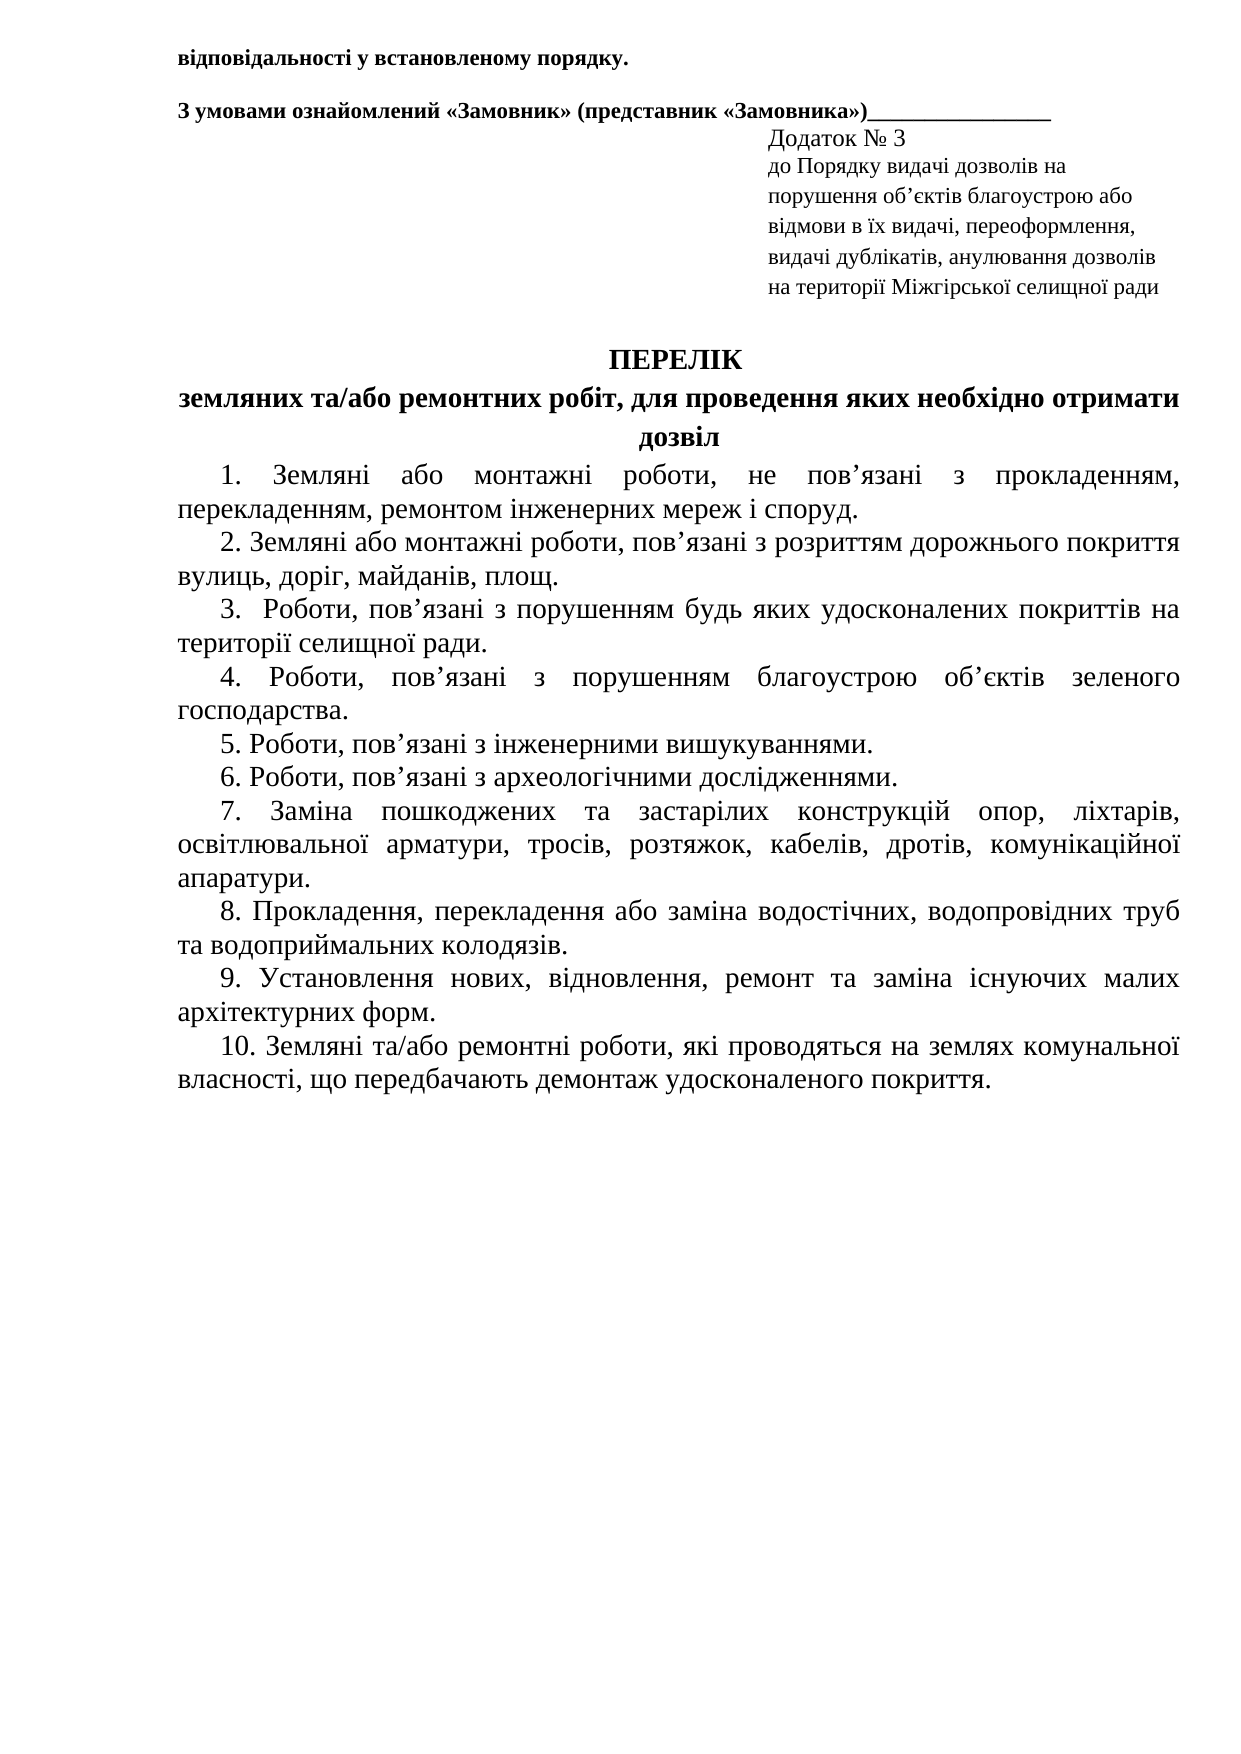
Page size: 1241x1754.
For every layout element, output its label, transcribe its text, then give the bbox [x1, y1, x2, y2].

text 4. Роботи, пов’язані з порушенням благоустрою об’єктів зеленого господарства. [177, 659, 1181, 726]
text 1. Земляні або монтажні роботи, не пов’язані з прокладенням, перекладенням, ремонтом інженерних мереж і споруд. [177, 457, 1181, 524]
text ПЕРЕЛІК земляних та/або ремонтних робіт, для проведення яких необхідно отримати дозвіл [177, 342, 1181, 452]
text 3. Роботи, пов’язані з порушенням будь яких удосконалених покриттів на території селищної ради. [177, 592, 1181, 659]
text 2. Земляні або монтажні роботи, пов’язані з розриттям дорожнього покриття вулиць, доріг, майданів, площ. [177, 524, 1181, 592]
text 6. Роботи, пов’язані з археологічними дослідженнями. [177, 759, 1181, 793]
text З умовами ознайомлений «Замовник» (представник «Замовника»)________________ [177, 97, 1181, 123]
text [177, 44, 1181, 71]
text 7. Заміна пошкоджених та застарілих конструкцій опор, ліхтарів, освітлювальної арматури, тросів, розтяжок, кабелів, дротів, комунікаційної апаратури. [177, 793, 1181, 893]
text 8. Прокладення, перекладення або заміна водостічних, водопровідних труб та водоприймальних колодязів. [177, 893, 1181, 961]
text 9. Установлення нових, відновлення, ремонт та заміна існуючих малих архітектурних форм. [177, 961, 1181, 1028]
text Додаток № 3 [768, 123, 1181, 152]
text 10. Земляні та/або ремонтні роботи, які проводяться на землях комунальної власності, що передбачають демонтаж удосконаленого покриття. [177, 1028, 1181, 1095]
text 5. Роботи, пов’язані з інженерними вишукуваннями. [177, 726, 1181, 759]
text до Порядку видачі дозволів на порушення об’єктів благоустрою або відмови в їх видачі, переоформлення, видачі дублікатів, анулювання дозволів на території Міжгірської селищної ради [768, 152, 1181, 299]
